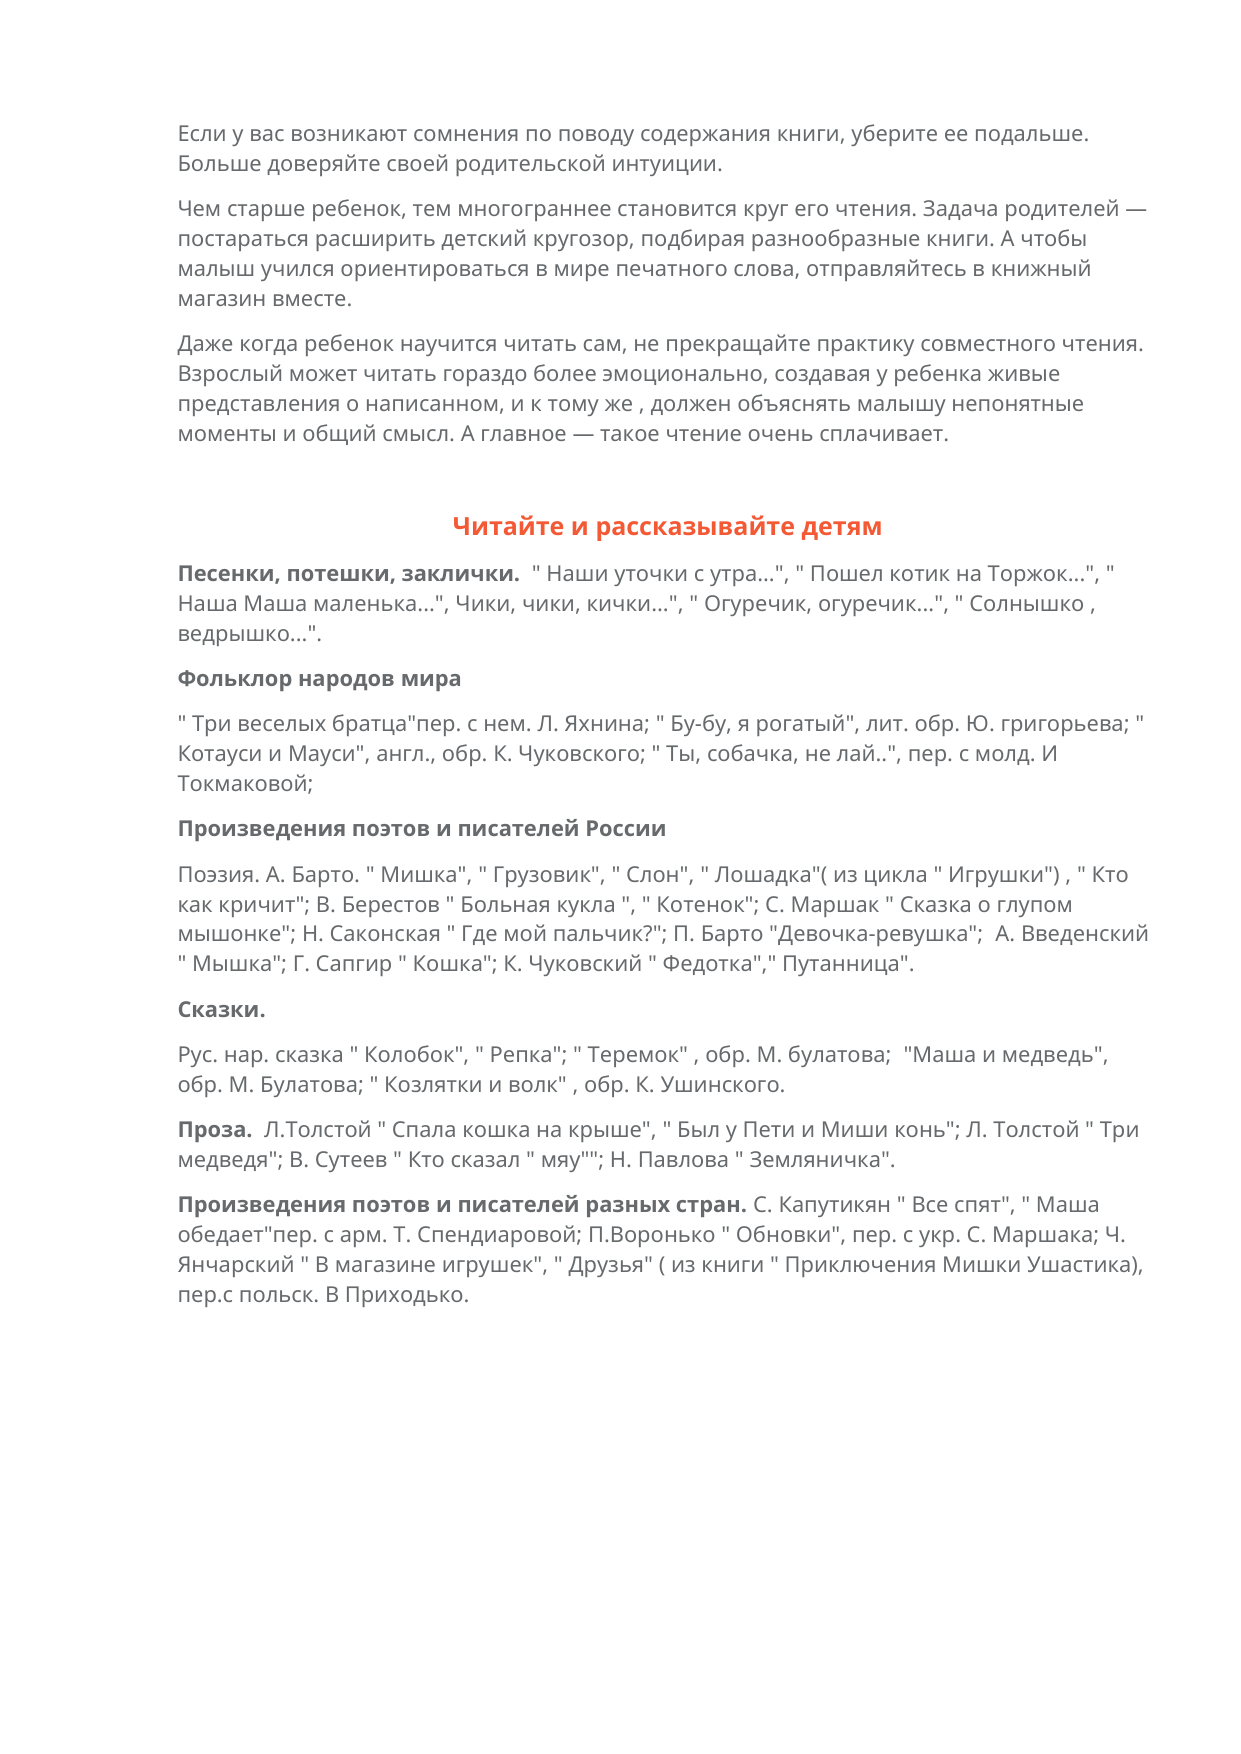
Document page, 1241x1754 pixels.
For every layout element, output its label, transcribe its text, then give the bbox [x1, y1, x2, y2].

text " Три веселых братца"пер. с нем. Л. Яхнина; " Бу-бу, я рогатый", лит. обр. Ю. григорьева; " Котауси и Мауси", англ., обр. К. Чуковского; " Ты, собачка, не лай..", пер. с молд. И Токмаковой; [177, 708, 1152, 798]
text Проза. Л.Толстой " Спала кошка на крыше", " Был у Пети и Миши конь"; Л. Толстой " Три медведя"; В. Сутеев " Кто сказал " мяу""; Н. Павлова " Земляничка". [177, 1114, 1152, 1174]
text Сказки. [177, 994, 1152, 1023]
text Произведения поэтов и писателей разных стран. С. Капутикян " Все спят", " Маша обедает"пер. с арм. Т. Спендиаровой; П.Воронько " Обновки", пер. с укр. С. Маршака; Ч. Янчарский " В магазине игрушек", " Друзья" ( из книги " Приключения Мишки Ушастика), пер.с польск. В Приходько. [177, 1189, 1152, 1309]
text Читайте и рассказывайте детям [177, 508, 1152, 542]
text Даже когда ребенок научится читать сам, не прекращайте практику совместного чтения. Взрослый может читать гораздо более эмоционально, создавая у ребенка живые представления о написанном, и к тому же , должен объяснять малышу непонятные моменты и общий смысл. А главное — такое чтение очень сплачивает. [177, 328, 1152, 447]
text Фольклор народов мира [177, 663, 1152, 693]
text Если у вас возникают сомнения по поводу содержания книги, уберите ее подальше. Больше доверяйте своей родительской интуиции. [177, 118, 1152, 178]
text Поэзия. А. Барто. " Мишка", " Грузовик", " Слон", " Лошадка"( из цикла " Игрушки") , " Кто как кричит"; В. Берестов " Больная кукла ", " Котенок"; С. Маршак " Сказка о глупом мышонке"; Н. Саконская " Где мой пальчик?"; П. Барто "Девочка-ревушка"; А. Введенский " Мышка"; Г. Сапгир " Кошка"; К. Чуковский " Федотка"," Путанница". [177, 859, 1152, 978]
text Песенки, потешки, заклички. " Наши уточки с утра...", " Пошел котик на Торжок...", " Наша Маша маленька...", Чики, чики, кички...", " Огуречик, огуречик...", " Солнышко , ведрышко...". [177, 558, 1152, 647]
text Рус. нар. сказка " Колобок", " Репка"; " Теремок" , обр. М. булатова; "Маша и медведь", обр. М. Булатова; " Козлятки и волк" , обр. К. Ушинского. [177, 1039, 1152, 1099]
text Произведения поэтов и писателей России [177, 813, 1152, 843]
text Чем старше ребенок, тем многограннее становится круг его чтения. Задача родителей — постараться расширить детский кругозор, подбирая разнообразные книги. А чтобы малыш учился ориентироваться в мире печатного слова, отправляйтесь в книжный магазин вместе. [177, 193, 1152, 312]
